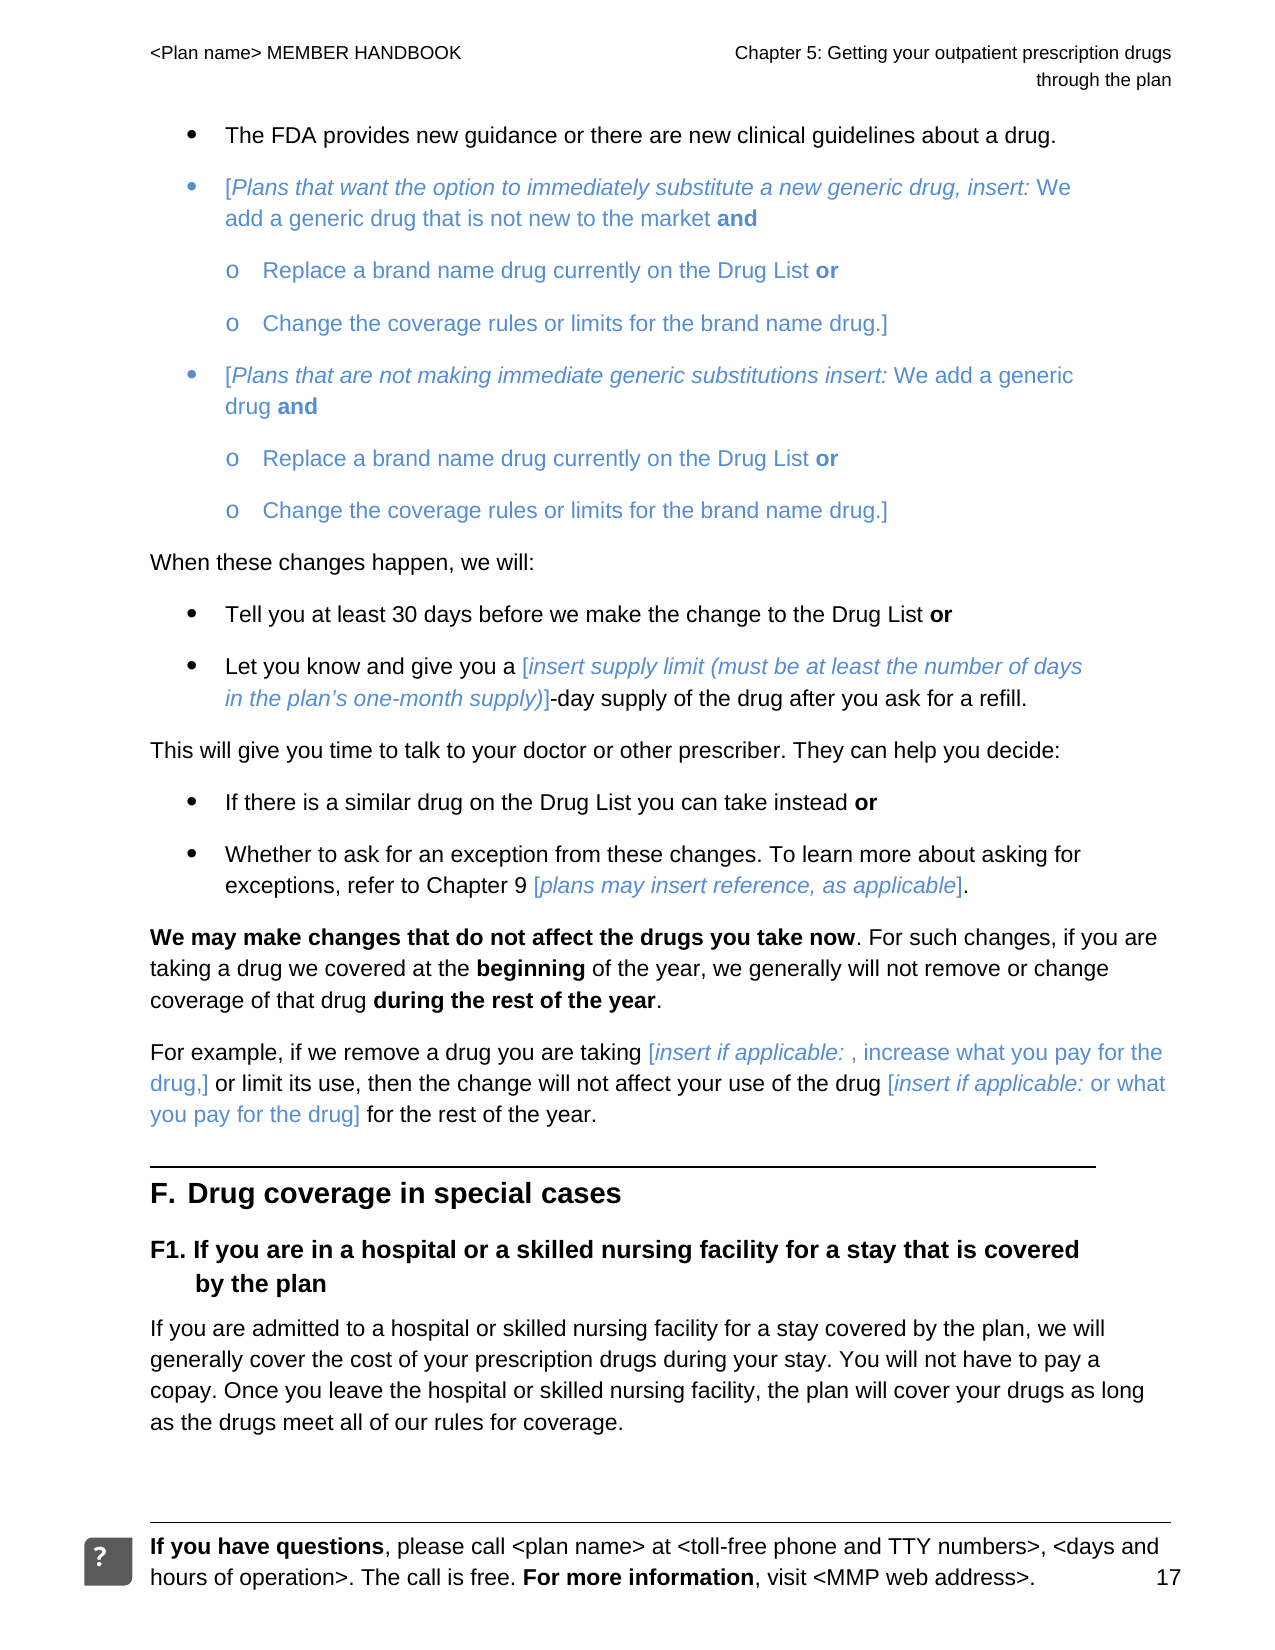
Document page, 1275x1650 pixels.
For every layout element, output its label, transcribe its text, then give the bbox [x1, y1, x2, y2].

list Change the coverage rules or limits for the brand name drug.] [225, 306, 1096, 337]
text We may make changes that do not affect the drugs you take now. For such changes, if you are taking a drug we covered at the beginning of the year, we generally will not remove or change coverage of that drug during the rest of the year. [150, 921, 1171, 1014]
list [Plans that are not making immediate generic substitutions insert: We add a generic drug and [187, 358, 1096, 421]
list Whether to ask for an exception from these changes. To learn more about asking for exceptions, refer to Chapter 9 [plans may insert reference, as applicable]. [187, 837, 1096, 900]
text If you are admitted to a hospital or skilled nursing facility for a stay covered by the plan, we will generally cover the cost of your prescription drugs during your stay. You will not have to pay a copay. Once you leave the hospital or skilled nursing facility, the plan will cover your drugs as long as the drugs meet all of our rules for coverage. [150, 1311, 1171, 1436]
text This will give you time to talk to your doctor or other prescriber. They can help you decide: [150, 733, 1171, 764]
subtitle F1. If you are in a hospital or a skilled nursing facility for a stay that is covered by the plan [150, 1232, 1096, 1299]
list If there is a similar drug on the Drug List you can take instead or [187, 785, 1096, 816]
subtitle Drug coverage in special cases [150, 1168, 1096, 1211]
list [Plans that want the option to immediately substitute a new generic drug, insert: We add a generic drug that is not new to the market and [187, 171, 1096, 233]
list Replace a brand name drug currently on the Drug List or [225, 254, 1096, 285]
list Let you know and give you a [insert supply limit (must be at least the number of days in the plan’s one-month supply)]-day supply of the drug after you ask for a refill. [187, 650, 1096, 712]
text For example, if we remove a drug you are taking [insert if applicable: , increase what you pay for the drug,] or limit its use, then the change will not affect your use of the drug [insert if applicable: or what you pay for the drug] for the rest of the year. [150, 1035, 1171, 1129]
list Tell you at least 30 days before we make the change to the Drug List or [187, 598, 1096, 629]
list Replace a brand name drug currently on the Drug List or [225, 441, 1096, 473]
list The FDA provides new guidance or there are new clinical guidelines about a drug. [187, 118, 1096, 150]
list Change the coverage rules or limits for the brand name drug.] [225, 493, 1096, 525]
text When these changes happen, we will: [150, 546, 1171, 577]
